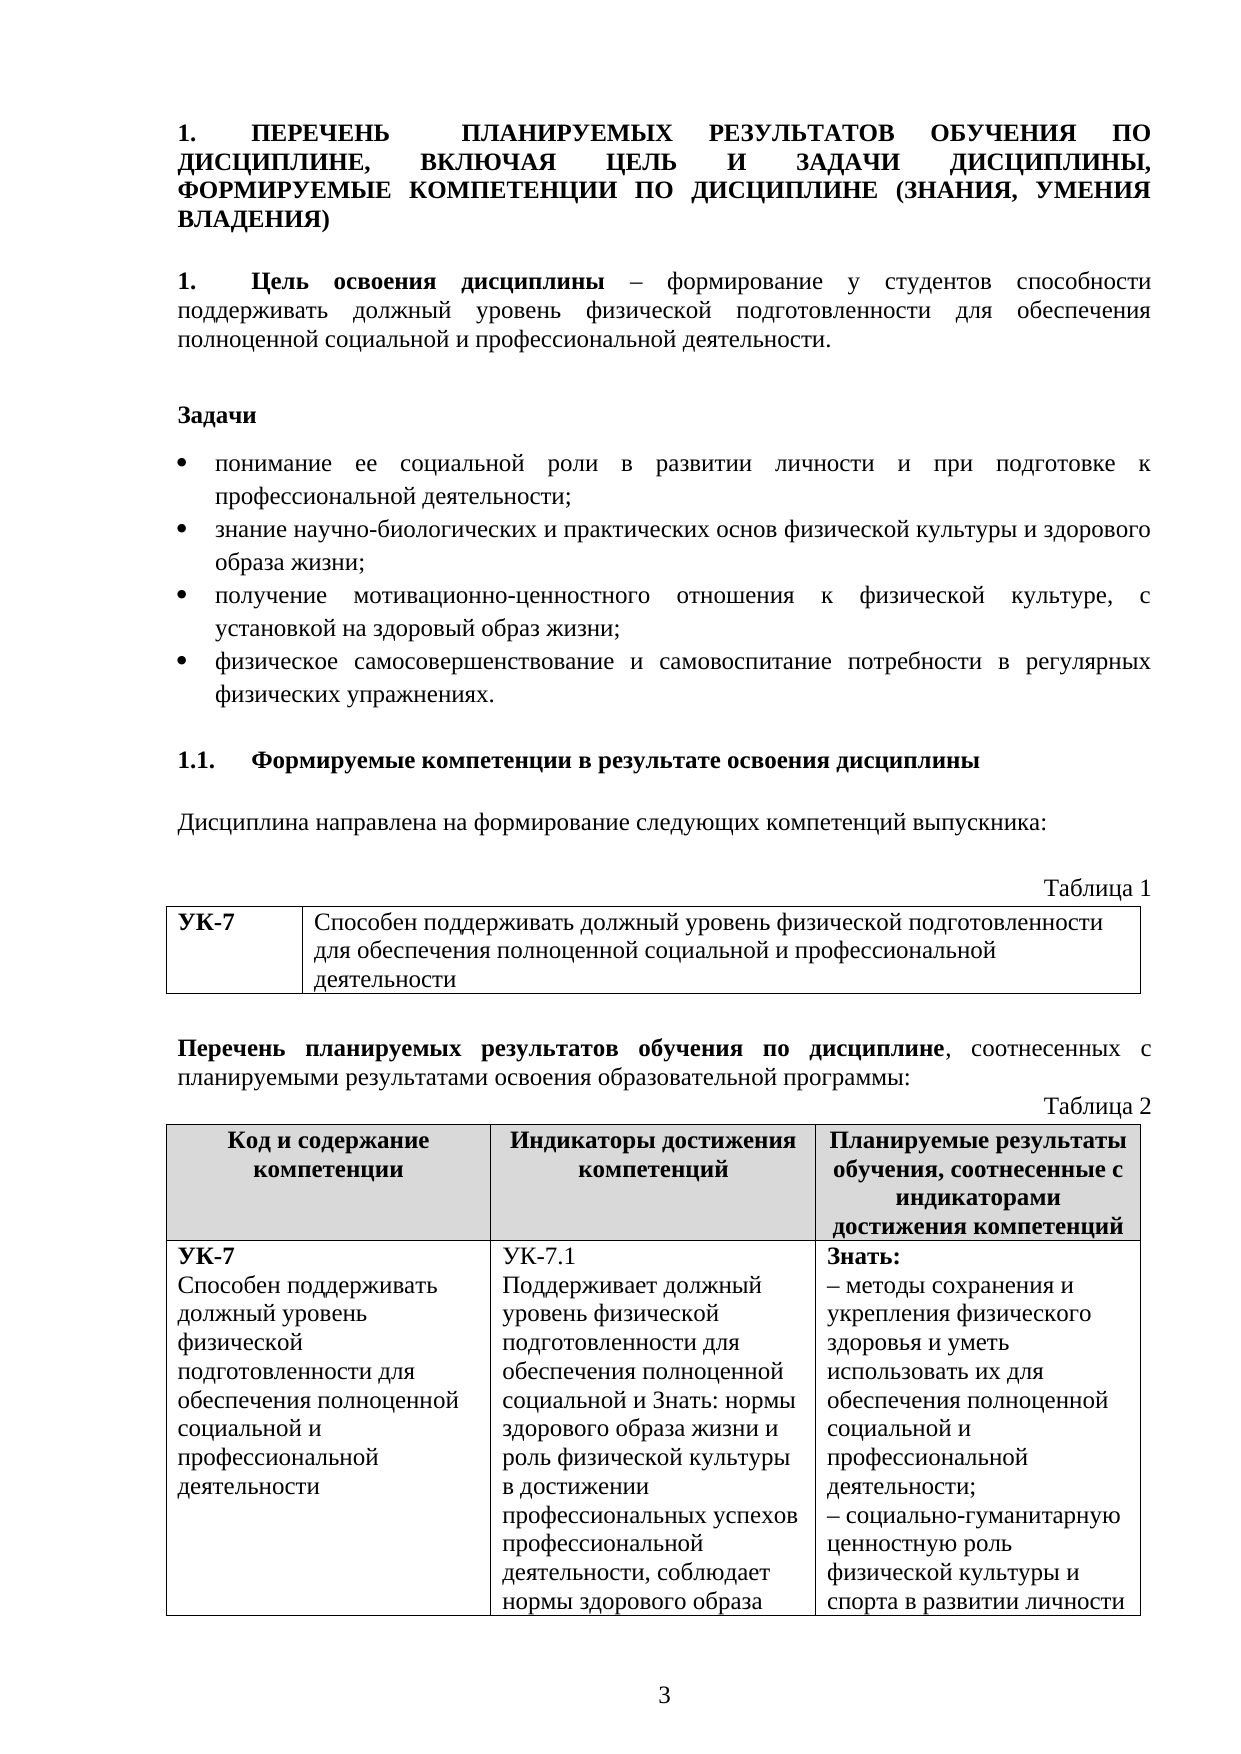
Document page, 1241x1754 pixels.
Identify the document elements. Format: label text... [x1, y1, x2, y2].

subtitle ПЕРЕЧЕНЬ ПЛАНИРУЕМЫХ РЕЗУЛЬТАТОВ ОБУЧЕНИЯ ПО ДИСЦИПЛИНЕ, ВКЛЮЧАЯ ЦЕЛЬ И ЗАДАЧИ ДИСЦИПЛИНЫ, ФОРМИРУЕМЫЕ КОМПЕТЕНЦИИ ПО ДИСЦИПЛИНЕ (ЗНАНИЯ, УМЕНИЯ ВЛАДЕНИЯ) [177, 118, 1152, 233]
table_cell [491, 1241, 815, 1615]
list знание научно-биологических и практических основ физической культуры и здорового образа жизни; [177, 514, 1152, 576]
text Дисциплина направлена на формирование следующих компетенций выпускника: [177, 807, 1152, 836]
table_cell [167, 1241, 490, 1615]
table_header Планируемые результаты обучения, соотнесенные с индикаторами достижения компетенций [816, 1125, 1140, 1240]
list Цель освоения дисциплины – формирование у студентов способности поддерживать должный уровень физической подготовленности для обеспечения полноценной социальной и профессиональной деятельности. [177, 266, 1152, 352]
text Таблица 2 [177, 1091, 1152, 1120]
table_header УК-7 [167, 907, 302, 993]
list получение мотивационно-ценностного отношения к физической культуре, с установкой на здоровый образ жизни; [177, 580, 1152, 642]
table_header Код и содержание компетенции [167, 1125, 490, 1240]
list физическое самосовершенствование и самовоспитание потребности в регулярных физических упражнениях. [177, 646, 1152, 708]
text Перечень планируемых результатов обучения по дисциплине, соотнесенных с планируемыми результатами освоения образовательной программы: [177, 1033, 1152, 1091]
table_header Индикаторы достижения компетенций [491, 1125, 815, 1240]
text Задачи [177, 400, 1152, 429]
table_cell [816, 1241, 1140, 1615]
list понимание ее социальной роли в развитии личности и при подготовке к профессиональной деятельности; [177, 448, 1152, 509]
text Таблица 1 [177, 873, 1152, 902]
list Формируемые компетенции в результате освоения дисциплины [177, 745, 1152, 774]
table_header Способен поддерживать должный уровень физической подготовленности для обеспечения полноценной социальной и профессиональной деятельности [303, 907, 1140, 993]
